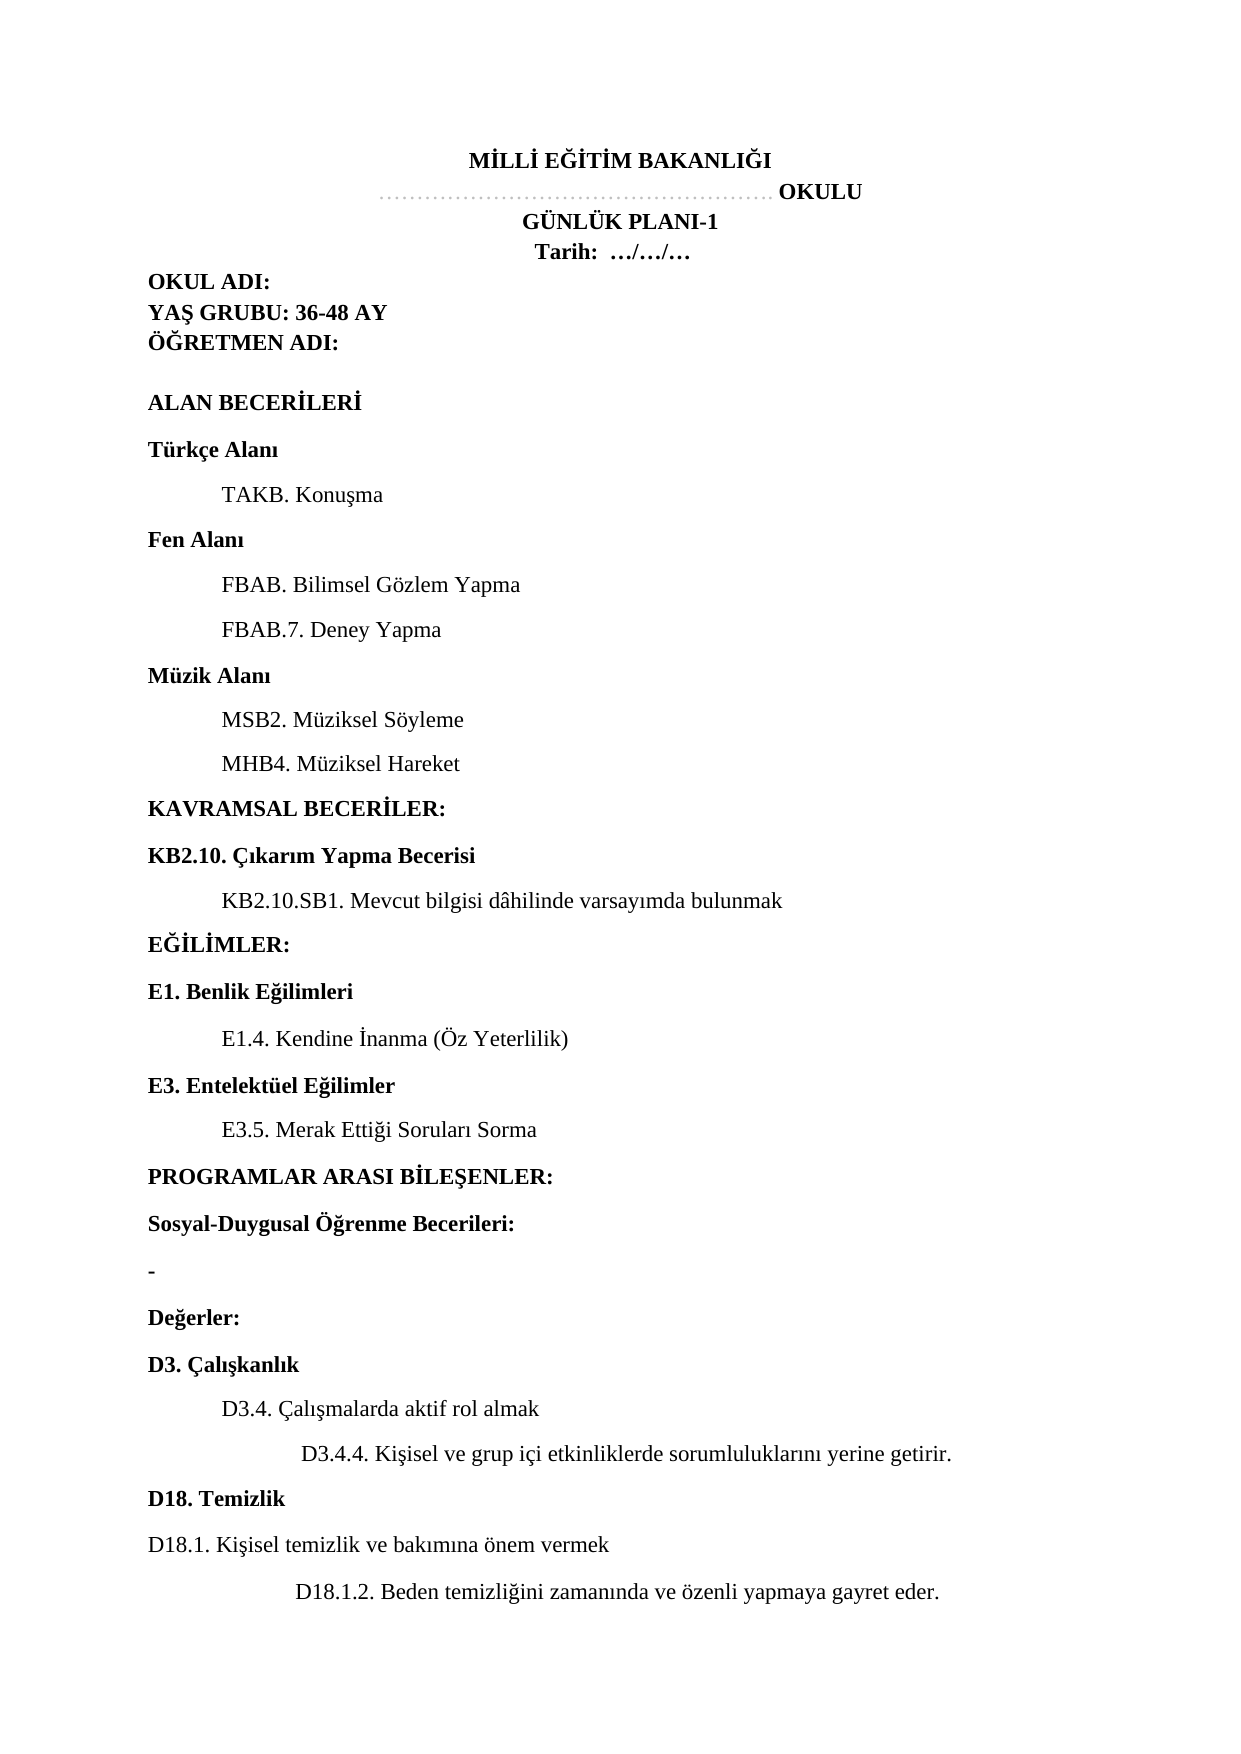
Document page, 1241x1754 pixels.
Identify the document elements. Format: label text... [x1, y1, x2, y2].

text TAKB. Konuşma [148, 481, 1093, 508]
text PROGRAMLAR ARASI BİLEŞENLER: [148, 1163, 1093, 1190]
text D18.1. Kişisel temizlik ve bakımına önem vermek [148, 1532, 1093, 1558]
text MSB2. Müziksel Söyleme [148, 706, 1093, 732]
text KB2.10. Çıkarım Yapma Becerisi [148, 842, 1093, 868]
text - [148, 1257, 1093, 1283]
text Değerler: [148, 1304, 1093, 1330]
text D3. Çalışkanlık [148, 1351, 1093, 1377]
text FBAB. Bilimsel Gözlem Yapma [148, 571, 1093, 598]
text Fen Alanı [148, 526, 1093, 553]
text Müzik Alanı [148, 662, 1093, 688]
text OKUL ADI: [148, 268, 1093, 295]
text E1. Benlik Eğilimleri [148, 978, 1093, 1004]
text MİLLİ EĞİTİM BAKANLIĞI [148, 148, 1093, 174]
text D3.4. Çalışmalarda aktif rol almak [148, 1396, 1093, 1422]
text Türkçe Alanı [148, 436, 1093, 462]
text EĞİLİMLER: [148, 931, 1093, 958]
text MHB4. Müziksel Hareket [148, 750, 1093, 777]
text E1.4. Kendine İnanma (Öz Yeterlilik) [148, 1025, 1093, 1051]
text E3. Entelektüel Eğilimler [148, 1072, 1093, 1098]
text YAŞ GRUBU: 36-48 AY [148, 299, 1093, 325]
text ÖĞRETMEN ADI: [148, 329, 1093, 355]
text D18.1.2. Beden temizliğini zamanında ve özenli yapmaya gayret eder. [221, 1578, 1093, 1605]
text E3.5. Merak Ettiği Soruları Sorma [148, 1117, 1093, 1143]
text KB2.10.SB1. Mevcut bilgisi dâhilinde varsayımda bulunmak [148, 887, 1093, 913]
text KAVRAMSAL BECERİLER: [148, 795, 1093, 822]
text ALAN BECERİLERİ [148, 389, 1093, 416]
text ……………………………………………. OKULU [148, 178, 1093, 204]
text Tarih: …/…/… [133, 238, 1093, 264]
text GÜNLÜK PLANI-1 [148, 208, 1093, 234]
text FBAB.7. Deney Yapma [148, 617, 1093, 643]
text D18. Temizlik [148, 1485, 1093, 1511]
text D3.4.4. Kişisel ve grup içi etkinliklerde sorumluluklarını yerine getirir. [221, 1440, 1093, 1466]
text Sosyal-Duygusal Öğrenme Becerileri: [148, 1210, 1093, 1237]
